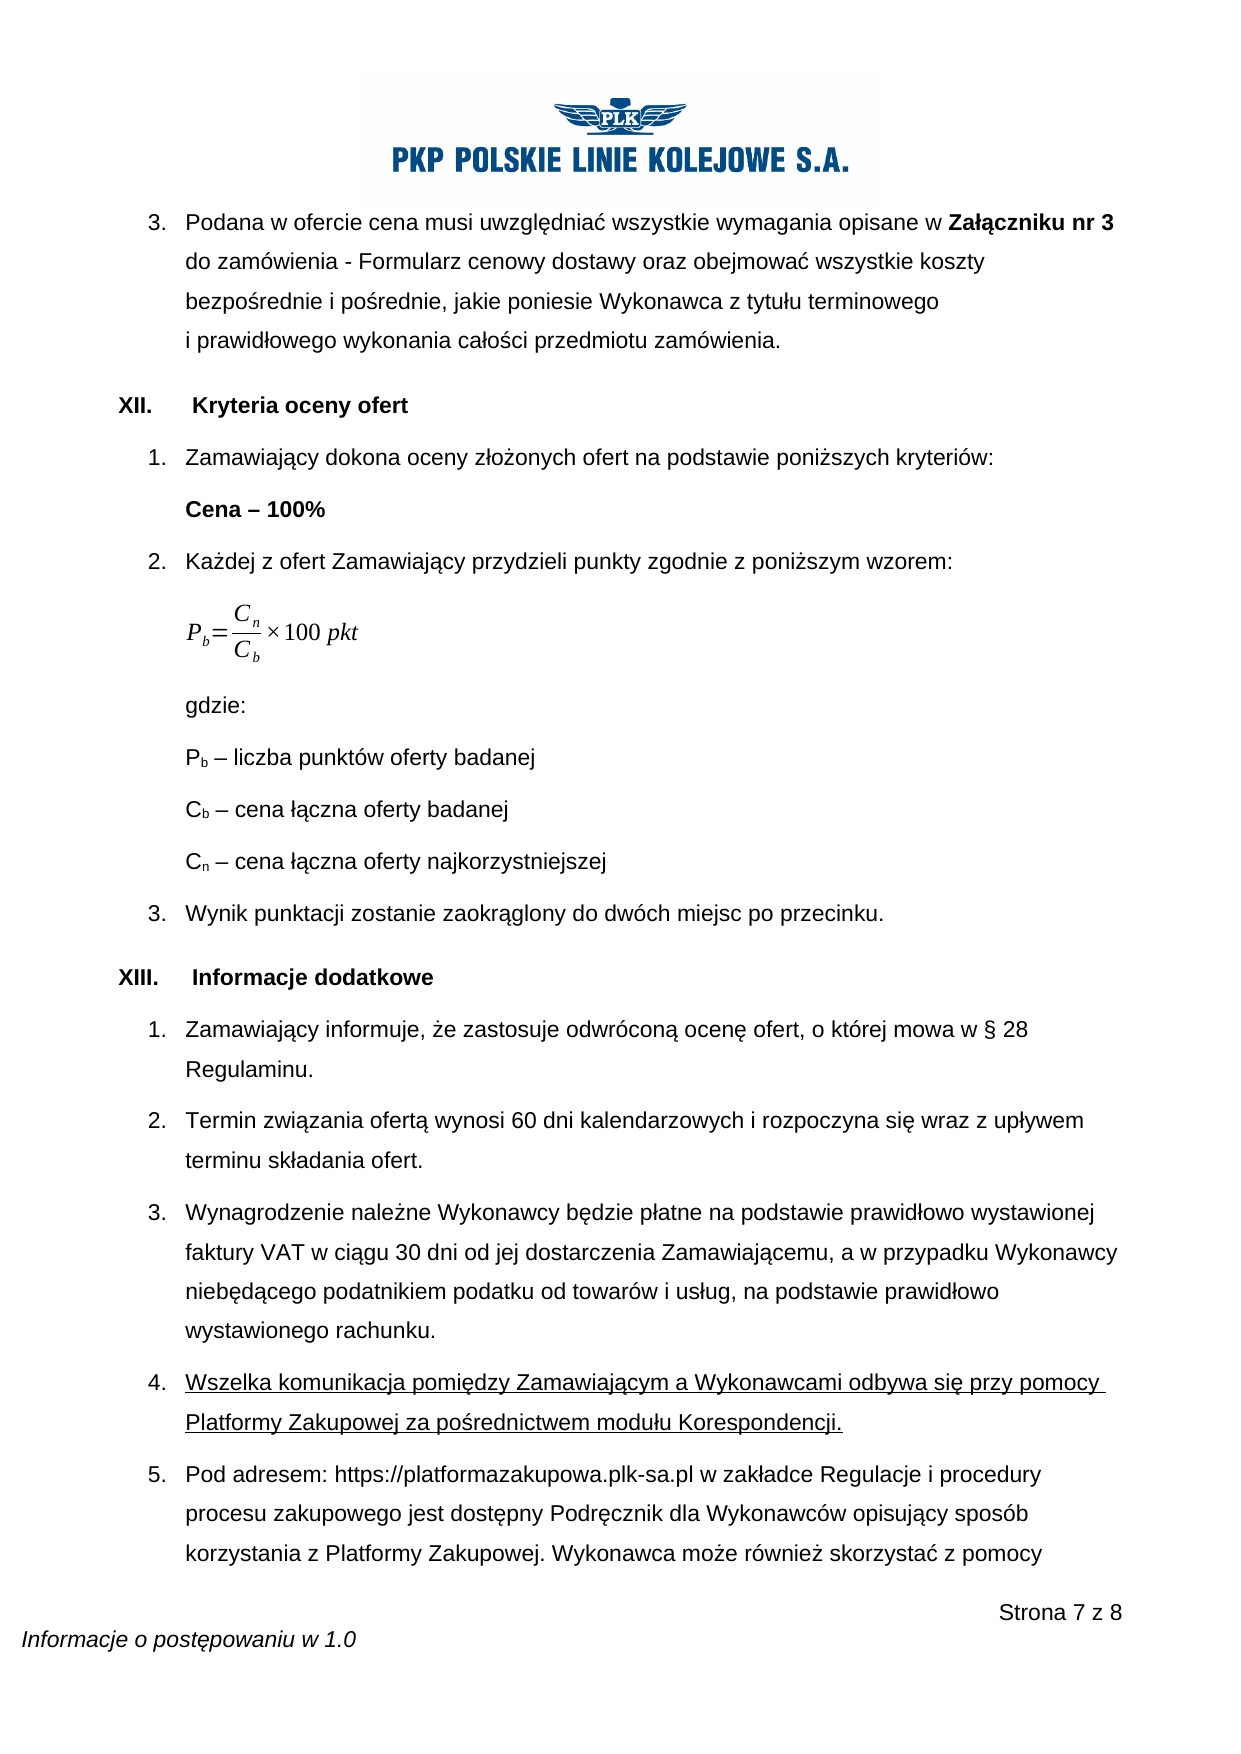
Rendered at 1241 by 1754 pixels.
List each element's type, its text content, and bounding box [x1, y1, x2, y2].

list Cb – cena łączna oferty badanej [185, 796, 1122, 822]
picture [357, 73, 883, 209]
list Wynik punktacji zostanie zaokrąglony do dwóch miejsc po przecinku. [148, 899, 1122, 926]
list Kryteria oceny ofert [118, 392, 1122, 418]
list Zamawiający informuje, że zastosuje odwróconą ocenę ofert, o której mowa w § 28 Regulaminu. [148, 1016, 1122, 1082]
list Zamawiający dokona oceny złożonych ofert na podstawie poniższych kryteriów: [148, 444, 1122, 470]
list Informacje dodatkowe [118, 964, 1122, 990]
list gdzie: [185, 692, 1122, 718]
list Każdej z ofert Zamawiający przydzieli punkty zgodnie z poniższym wzorem: [148, 548, 1122, 574]
list Podana w ofercie cena musi uwzględniać wszystkie wymagania opisane w Załączniku nr 3 do zamówienia - Formularz cenowy dostawy oraz obejmować wszystkie koszty bezpośrednie i pośrednie, jakie poniesie Wykonawca z tytułu terminowego i prawidłowego wykonania całości przedmiotu zamówienia. [148, 209, 1122, 354]
list Termin związania ofertą wynosi 60 dni kalendarzowych i rozpoczyna się wraz z upływem terminu składania ofert. [148, 1107, 1122, 1173]
list Pb – liczba punktów oferty badanej [185, 744, 1122, 770]
list Wszelka komunikacja pomiędzy Zamawiającym a Wykonawcami odbywa się przy pomocy Platformy Zakupowej za pośrednictwem modułu Korespondencji. [148, 1369, 1122, 1435]
list Cn – cena łączna oferty najkorzystniejszej [185, 848, 1122, 874]
text Cena – 100% [118, 496, 1122, 522]
list Wynagrodzenie należne Wykonawcy będzie płatne na podstawie prawidłowo wystawionej faktury VAT w ciągu 30 dni od jej dostarczenia Zamawiającemu, a w przypadku Wykonawcy niebędącego podatnikiem podatku od towarów i usług, na podstawie prawidłowo wystawionego rachunku. [148, 1199, 1122, 1344]
